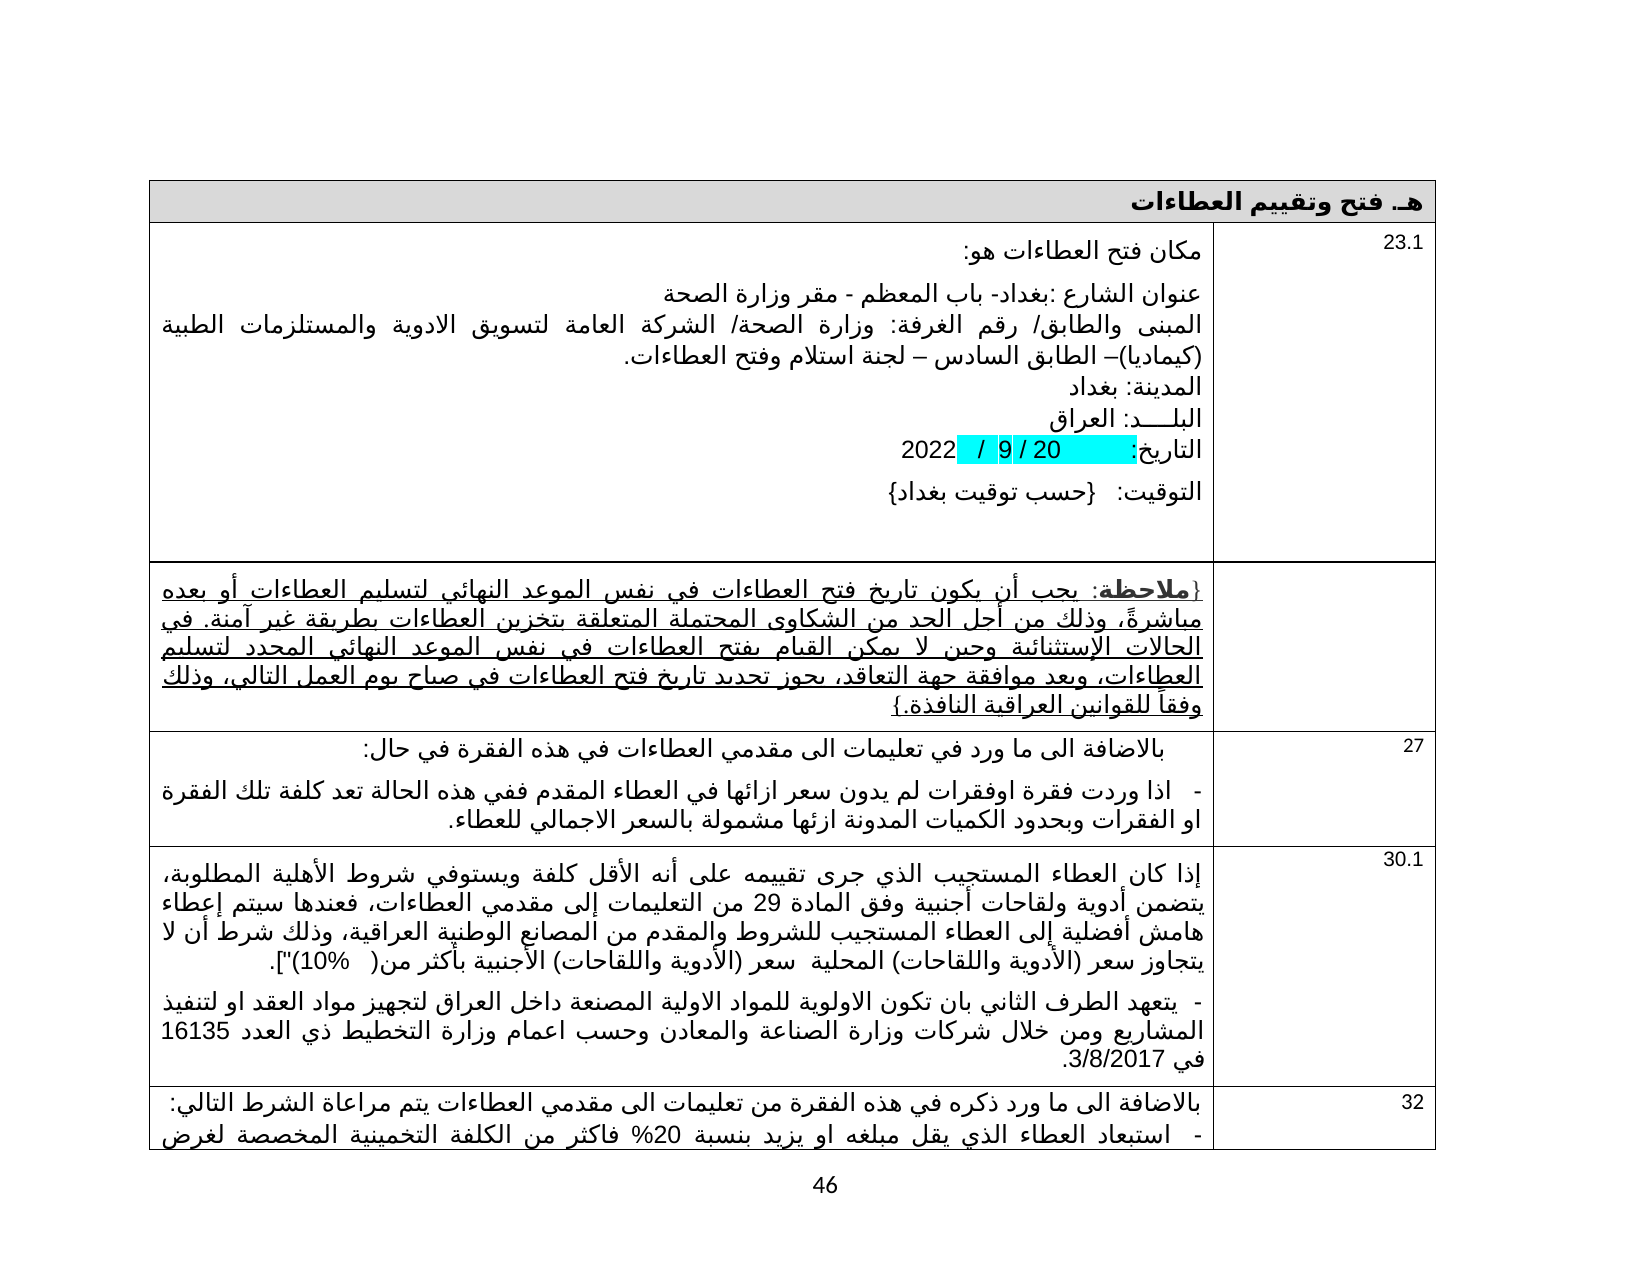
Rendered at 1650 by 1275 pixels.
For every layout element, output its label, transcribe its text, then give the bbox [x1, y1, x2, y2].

table_cell {ملاحظة: يجب أن يكون تاريخ فتح العطاءات في نفس الموعد النهائي لتسليم العطاءات أو بعده مباشرةً، وذلك من أجل الحد من الشكاوى المحتملة المتعلقة بتخزين العطاءات بطريقة غير آمنة. في الحالات الإستثنائية وحين لا يمكن القيام بفتح العطاءات في نفس الموعد النهائي المحدد لتسليم العطاءات، وبعد موافقة جهة التعاقد، يجوز تحديد تاريخ فتح العطاءات في صباح يوم العمل التالي، وذلك وفقاً للقوانين العراقية النافذة.} [150, 563, 1213, 731]
table_cell 27 [1214, 732, 1435, 846]
table_cell 23.1 [1214, 223, 1435, 561]
table_cell 32 [1214, 1087, 1435, 1149]
table_cell 30.1 [1214, 847, 1435, 1086]
table_cell [1214, 563, 1435, 731]
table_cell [150, 1087, 1213, 1149]
table_cell بالاضافة الى ما ورد في تعليمات الى مقدمي العطاءات في هذه الفقرة في حال: - اذا وردت فقرة اوفقرات لم يدون سعر ازائها في العطاء المقدم ففي هذه الحالة تعد كلفة تلك الفقرة او الفقرات وبحدود الكميات المدونة ازئها مشمولة بالسعر الاجمالي للعطاء. [150, 732, 1213, 846]
table_cell إذا كان العطاء المستجيب الذي جرى تقييمه على أنه الأقل كلفة ويستوفي شروط الأهلية المطلوبة، يتضمن أدوية ولقاحات أجنبية وفق المادة 29 من التعليمات إلى مقدمي العطاءات، فعندها سيتم إعطاء هامش أفضلية إلى العطاء المستجيب للشروط والمقدم من المصانع الوطنية العراقية، وذلك شرط أن لا يتجاوز سعر (الأدوية واللقاحات) المحلية سعر (الأدوية واللقاحات) الأجنبية بأكثر من( %10)"]. - يتعهد الطرف الثاني بان تكون الاولوية للمواد الاولية المصنعة داخل العراق لتجهيز مواد العقد او لتنفيذ المشاريع ومن خلال شركات وزارة الصناعة والمعادن وحسب اعمام وزارة التخطيط ذي العدد 16135 في 3/8/2017. [150, 847, 1213, 1086]
table_cell مكان فتح العطاءات هو: عنوان الشارع :بغداد- باب المعظم - مقر وزارة الصحة المبنى والطابق/ رقم الغرفة: وزارة الصحة/ الشركة العامة لتسويق الادوية والمستلزمات الطبية (كيماديا)– الطابق السادس – لجنة استلام وفتح العطاءات. المدينة: بغداد البلــــد: العراق التاريخ: 20 / 9 / 2022 التوقيت: {حسب توقيت بغداد} [150, 223, 1213, 561]
table_cell هـ. فتح وتقييم العطاءات [150, 181, 1435, 222]
